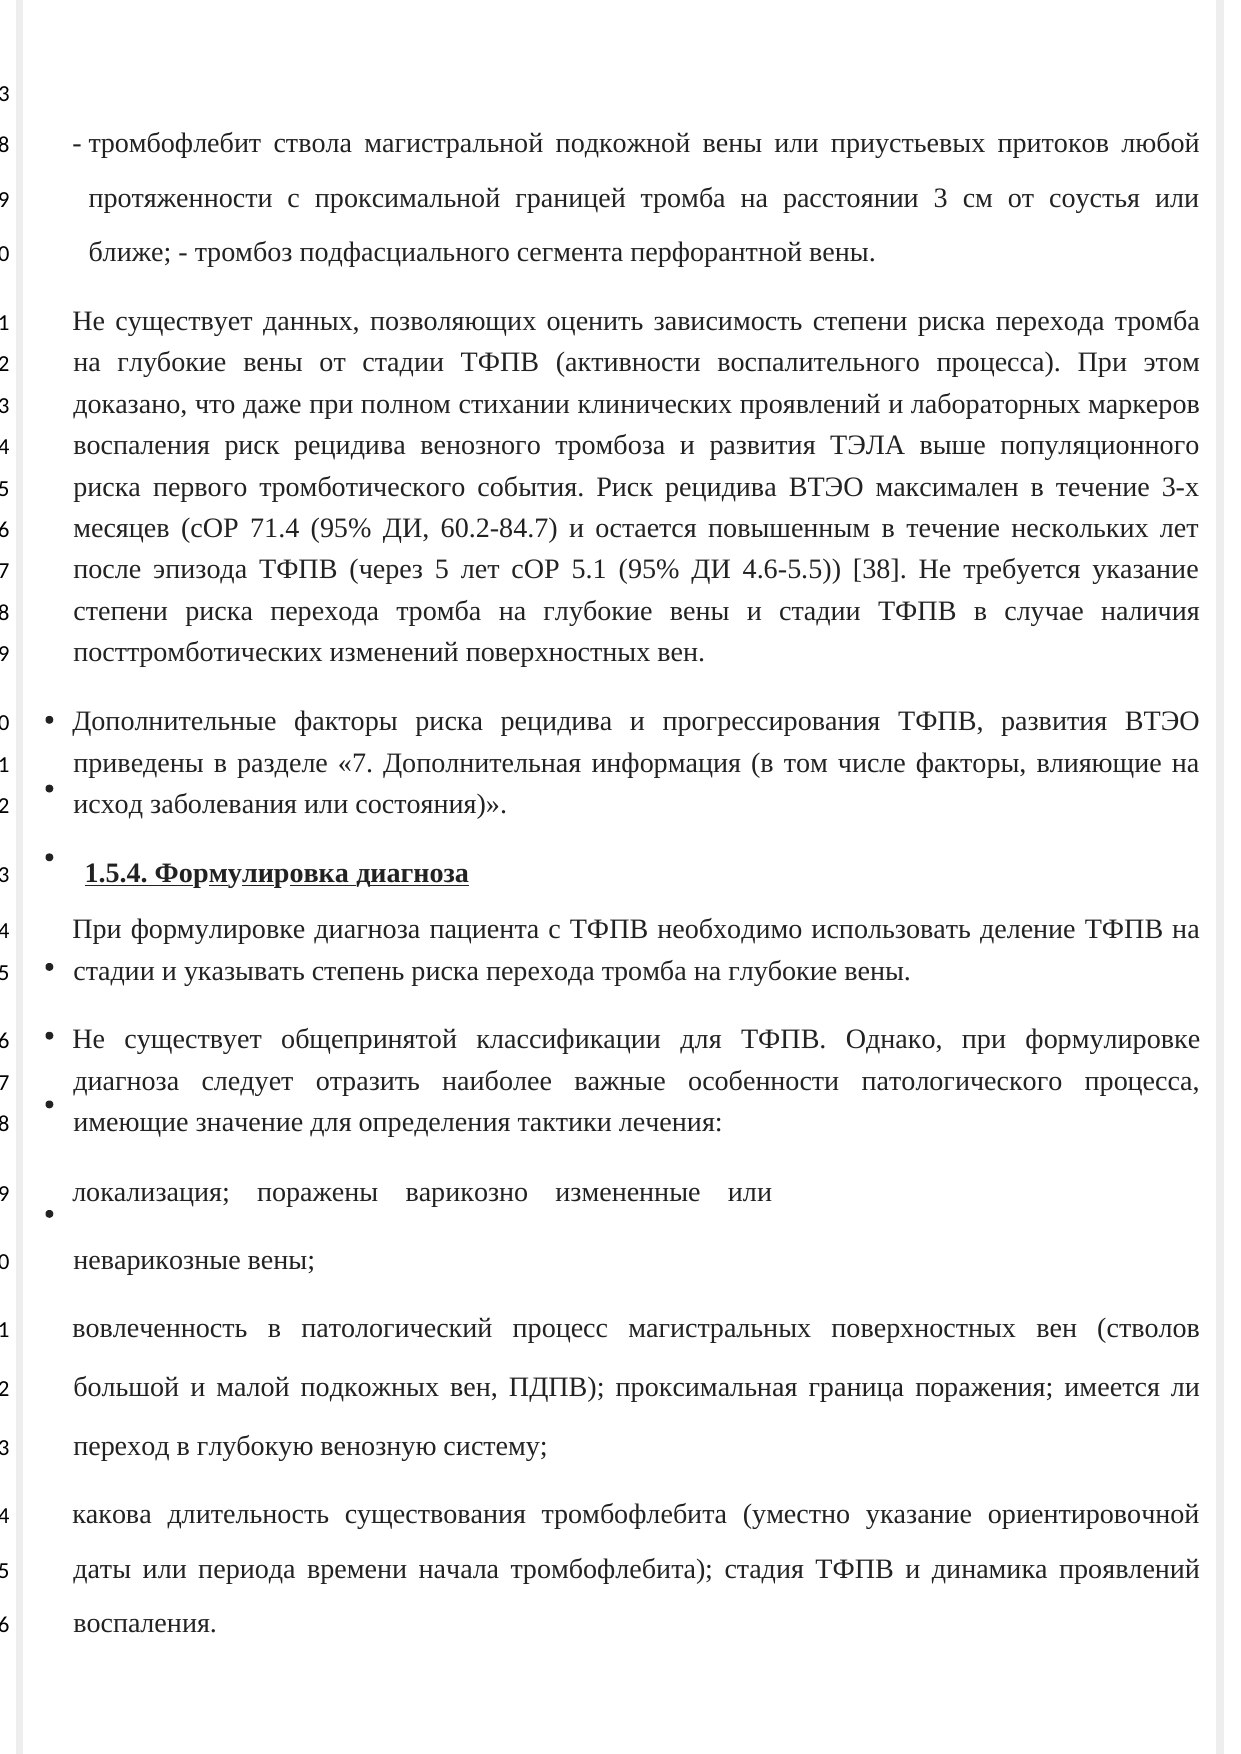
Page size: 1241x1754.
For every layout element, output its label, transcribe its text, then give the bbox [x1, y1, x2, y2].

text При формулировке диагноза пациента с ТФПВ необходимо использовать деление ТФПВ на стадии и указывать степень риска перехода тромба на глубокие вены. [39, 912, 1201, 986]
text Не существует общепринятой классификации для ТФПВ. Однако, при формулировке диагноза следует отразить наиболее важные особенности патологического процесса, имеющие значение для определения тактики лечения: [39, 1023, 1201, 1138]
subtitle 1.5.4. Формулировка диагноза [84, 856, 1153, 889]
list тромбофлебит ствола магистральной подкожной вены или приустьевых притоков любой протяженности с проксимальной границей тромба на расстоянии 3 см от соустья или ближе; - тромбоз подфасциального сегмента перфорантной вены. [39, 127, 1201, 268]
text Не существует данных, позволяющих оценить зависимость степени риска перехода тромба на глубокие вены от стадии ТФПВ (активности воспалительного процесса). При этом доказано, что даже при полном стихании клинических проявлений и лабораторных маркеров воспаления риск рецидива венозного тромбоза и развития ТЭЛА выше популяционного риска первого тромботического события. Риск рецидива ВТЭО максимален в течение 3-х месяцев (сОР 71.4 (95% ДИ, 60.2-84.7) и остается повышенным в течение нескольких лет после эпизода ТФПВ (через 5 лет сОР 5.1 (95% ДИ 4.6-5.5)) [38]. Не требуется указание степени риска перехода тромба на глубокие вены и стадии ТФПВ в случае наличия посттромботических изменений поверхностных вен. [39, 304, 1201, 668]
text вовлеченность в патологический процесс магистральных поверхностных вен (стволов большой и малой подкожных вен, ПДПВ); проксимальная граница поражения; имеется ли переход в глубокую венозную систему; [39, 1311, 1201, 1462]
text Дополнительные факторы риска рецидива и прогрессирования ТФПВ, развития ВТЭО приведены в разделе «7. Дополнительная информация (в том числе факторы, влияющие на исход заболевания или состояния)». [39, 704, 1201, 820]
text локализация; поражены варикозно измененные или неварикозные вены; [39, 1174, 773, 1275]
text какова длительность существования тромбофлебита (уместно указание ориентировочной даты или периода времени начала тромбофлебита); стадия ТФПВ и динамика проявлений воспаления. [39, 1497, 1201, 1639]
